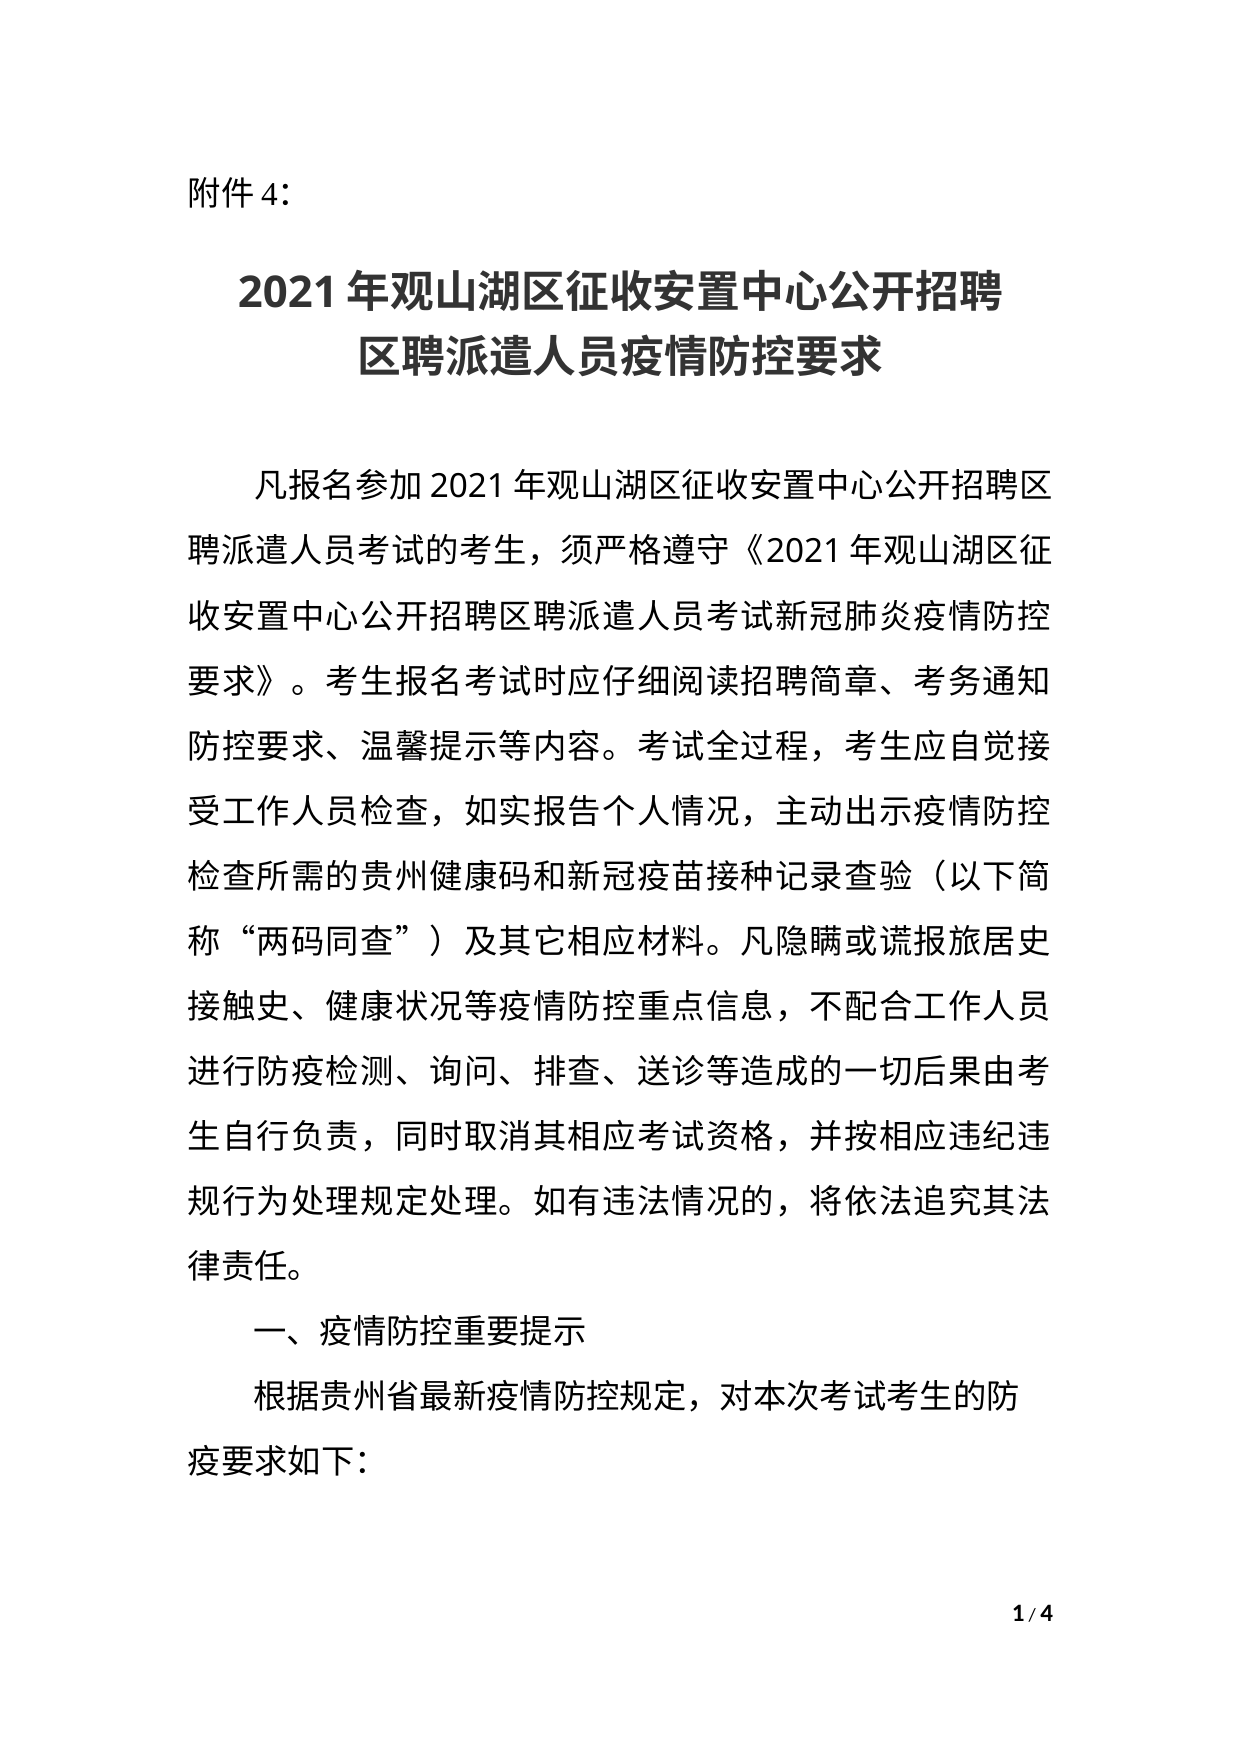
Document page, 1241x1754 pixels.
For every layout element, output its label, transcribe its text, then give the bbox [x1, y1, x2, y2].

text 根据贵州省最新疫情防控规定，对本次考试考生的防疫要求如下： [187, 1361, 1053, 1491]
text 凡报名参加2021年观山湖区征收安置中心公开招聘区聘派遣人员考试的考生，须严格遵守《2021年观山湖区征收安置中心公开招聘区聘派遣人员考试新冠肺炎疫情防控要求》。考生报名考试时应仔细阅读招聘简章、考务通知、防控要求、温馨提示等内容。考试全过程，考生应自觉接受工作人员检查，如实报告个人情况，主动出示疫情防控检查所需的贵州健康码和新冠疫苗接种记录查验（以下简称“两码同查”）及其它相应材料。凡隐瞒或谎报旅居史、接触史、健康状况等疫情防控重点信息，不配合工作人员进行防疫检测、询问、排查、送诊等造成的一切后果由考生自行负责，同时取消其相应考试资格，并按相应违纪违规行为处理规定处理。如有违法情况的，将依法追究其法律责任。 [187, 451, 1053, 1296]
text 区聘派遣人员疫情防控要求 [187, 321, 1053, 386]
text 2021年观山湖区征收安置中心公开招聘 [187, 256, 1053, 321]
text 附件4： [187, 158, 1053, 223]
text 一、疫情防控重要提示 [187, 1296, 1053, 1361]
